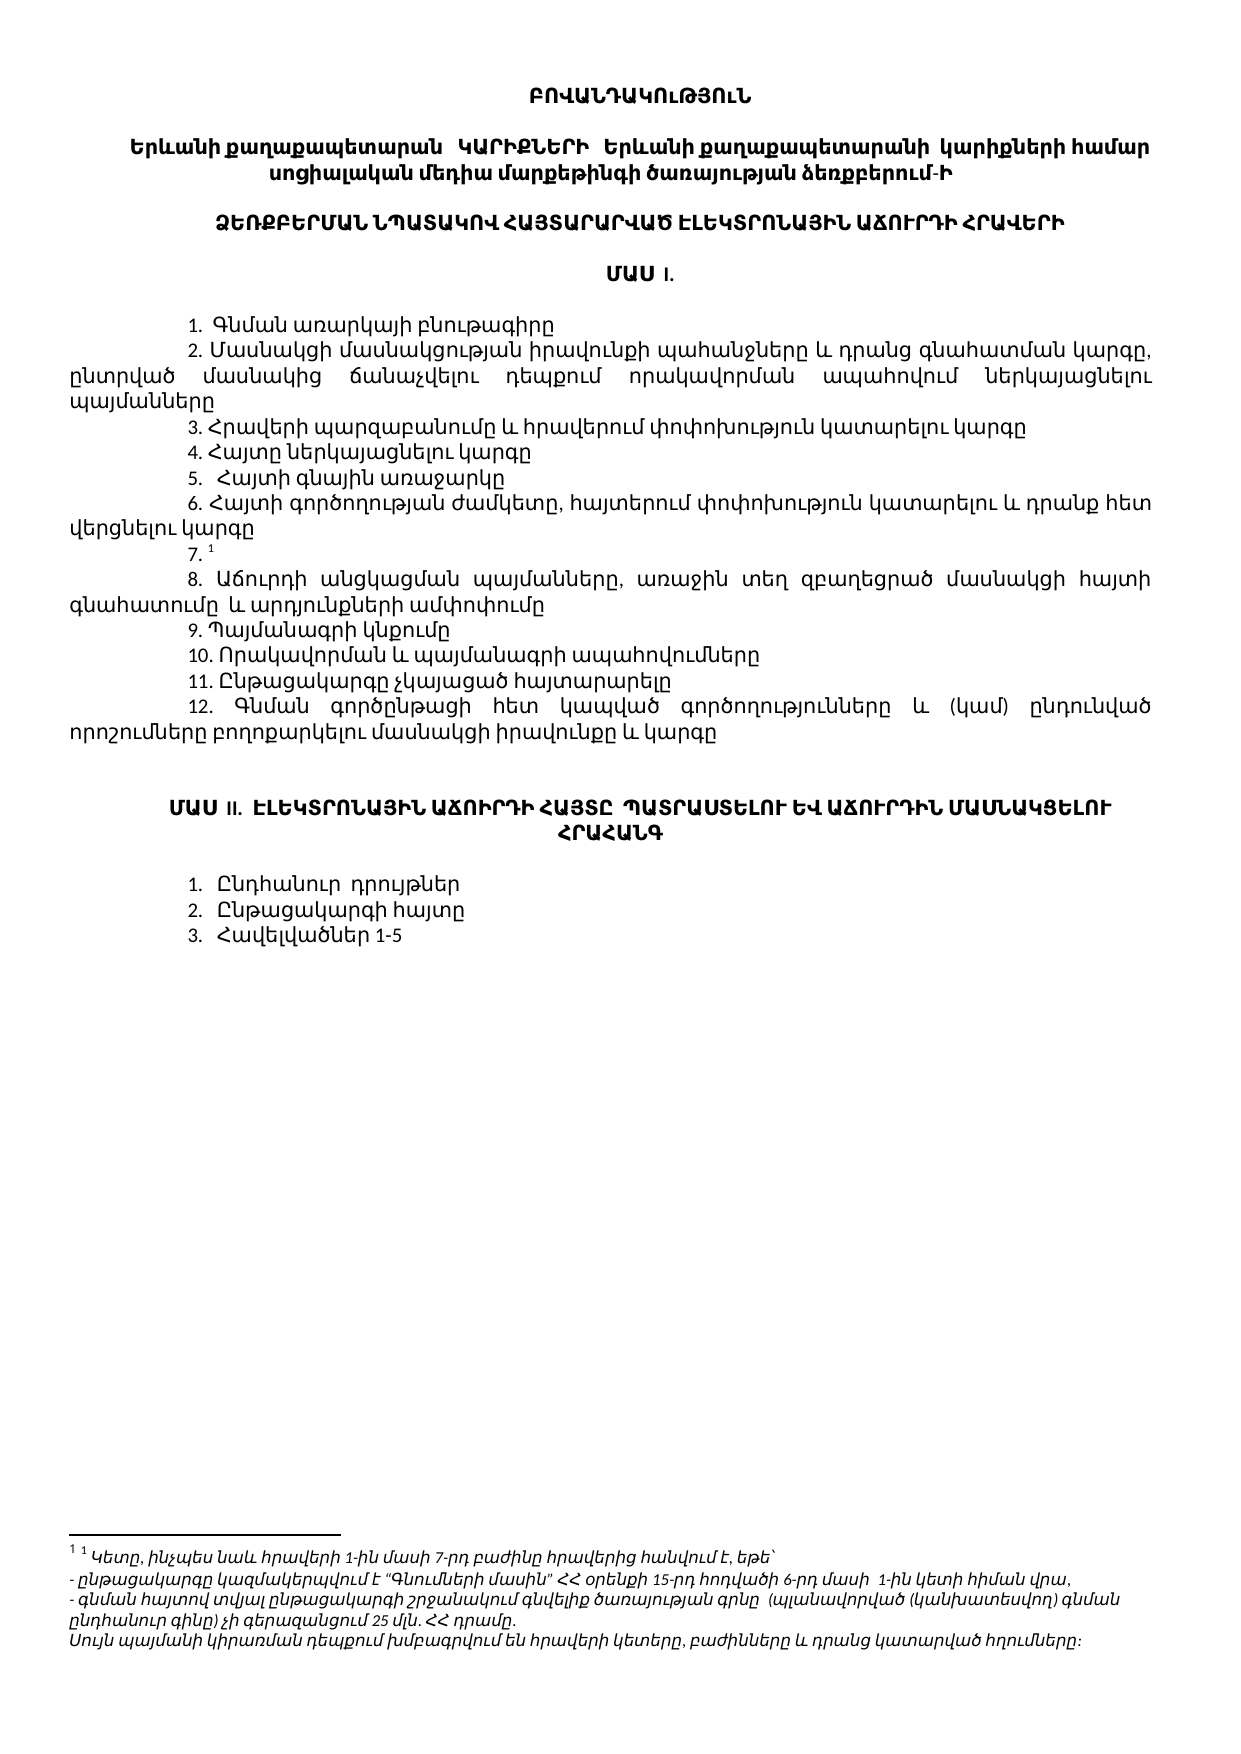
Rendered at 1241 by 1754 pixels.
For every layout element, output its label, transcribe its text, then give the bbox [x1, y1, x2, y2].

text 4. Հայտը ներկայացնելու կարգը [69, 439, 1152, 465]
text 3. Հրավերի պարզաբանումը և հրավերում փոփոխություն կատարելու կարգը [69, 414, 1152, 439]
text 6. Հայտի գործողության ժամկետը, հայտերում փոփոխություն կատարելու և դրանք հետ վերցնելու կարգը [69, 490, 1152, 541]
text ՄԱՍ II. ԷԼԵԿՏՐՈՆԱՅԻՆ ԱՃՈԻՐԴԻ ՀԱՅՏԸ ՊԱՏՐԱՍՏԵԼՈՒ ԵՎ ԱՃՈՒՐԴԻՆ ՄԱՍՆԱԿՑԵԼՈՒ ՀՐԱՀԱՆԳ [69, 795, 1152, 846]
text Երևանի քաղաքապետարան ԿԱՐԻՔՆԵՐԻ Երևանի քաղաքապետարանի կարիքների համար սոցիալական մեդիա մարքեթինգի ծառայության ձեռքբերում-Ի [69, 134, 1152, 185]
text 12. Գնման գործընթացի հետ կապված գործողությունները և (կամ) ընդունված որոշումները բողոքարկելու մասնակցի իրավունքը և կարգը [69, 693, 1152, 744]
text 8. Աճուրդի անցկացման պայմանները, առաջին տեղ զբաղեցրած մասնակցի հայտի գնահատումը և արդյունքների ամփոփումը [69, 566, 1152, 617]
text 9. Պայմանագրի կնքումը [69, 617, 1152, 643]
text 1. Գնման առարկայի բնութագիրը [69, 312, 1152, 338]
text ԲՈՎԱՆԴԱԿՈւԹՅՈւՆ [69, 83, 1152, 109]
text 2. Մասնակցի մասնակցության իրավունքի պահանջները և դրանց գնահատման կարգը, ընտրված մասնակից ճանաչվելու դեպքում որակավորման ապահովում ներկայացնելու պայմանները [69, 338, 1152, 414]
text ՄԱՍ I. [69, 261, 1152, 287]
text 3. Հավելվածներ 1-5 [69, 922, 1152, 948]
text 5. Հայտի գնային առաջարկը [69, 465, 1152, 490]
text 1. Ընդհանուր դրույթներ [69, 871, 1152, 897]
text 2. Ընթացակարգի հայտը [69, 897, 1152, 922]
text ՁԵՌՔԲԵՐՄԱՆ ՆՊԱՏԱԿՈՎ ՀԱՅՏԱՐԱՐՎԱԾ ԷԼԵԿՏՐՈՆԱՅԻՆ ԱՃՈՒՐԴԻ ՀՐԱՎԵՐԻ [69, 211, 1152, 236]
text 10. Որակավորման և պայմանագրի ապահովումները [69, 643, 1152, 668]
text 7. [69, 541, 1152, 566]
text 11. Ընթացակարգը չկայացած հայտարարելը [69, 668, 1152, 693]
